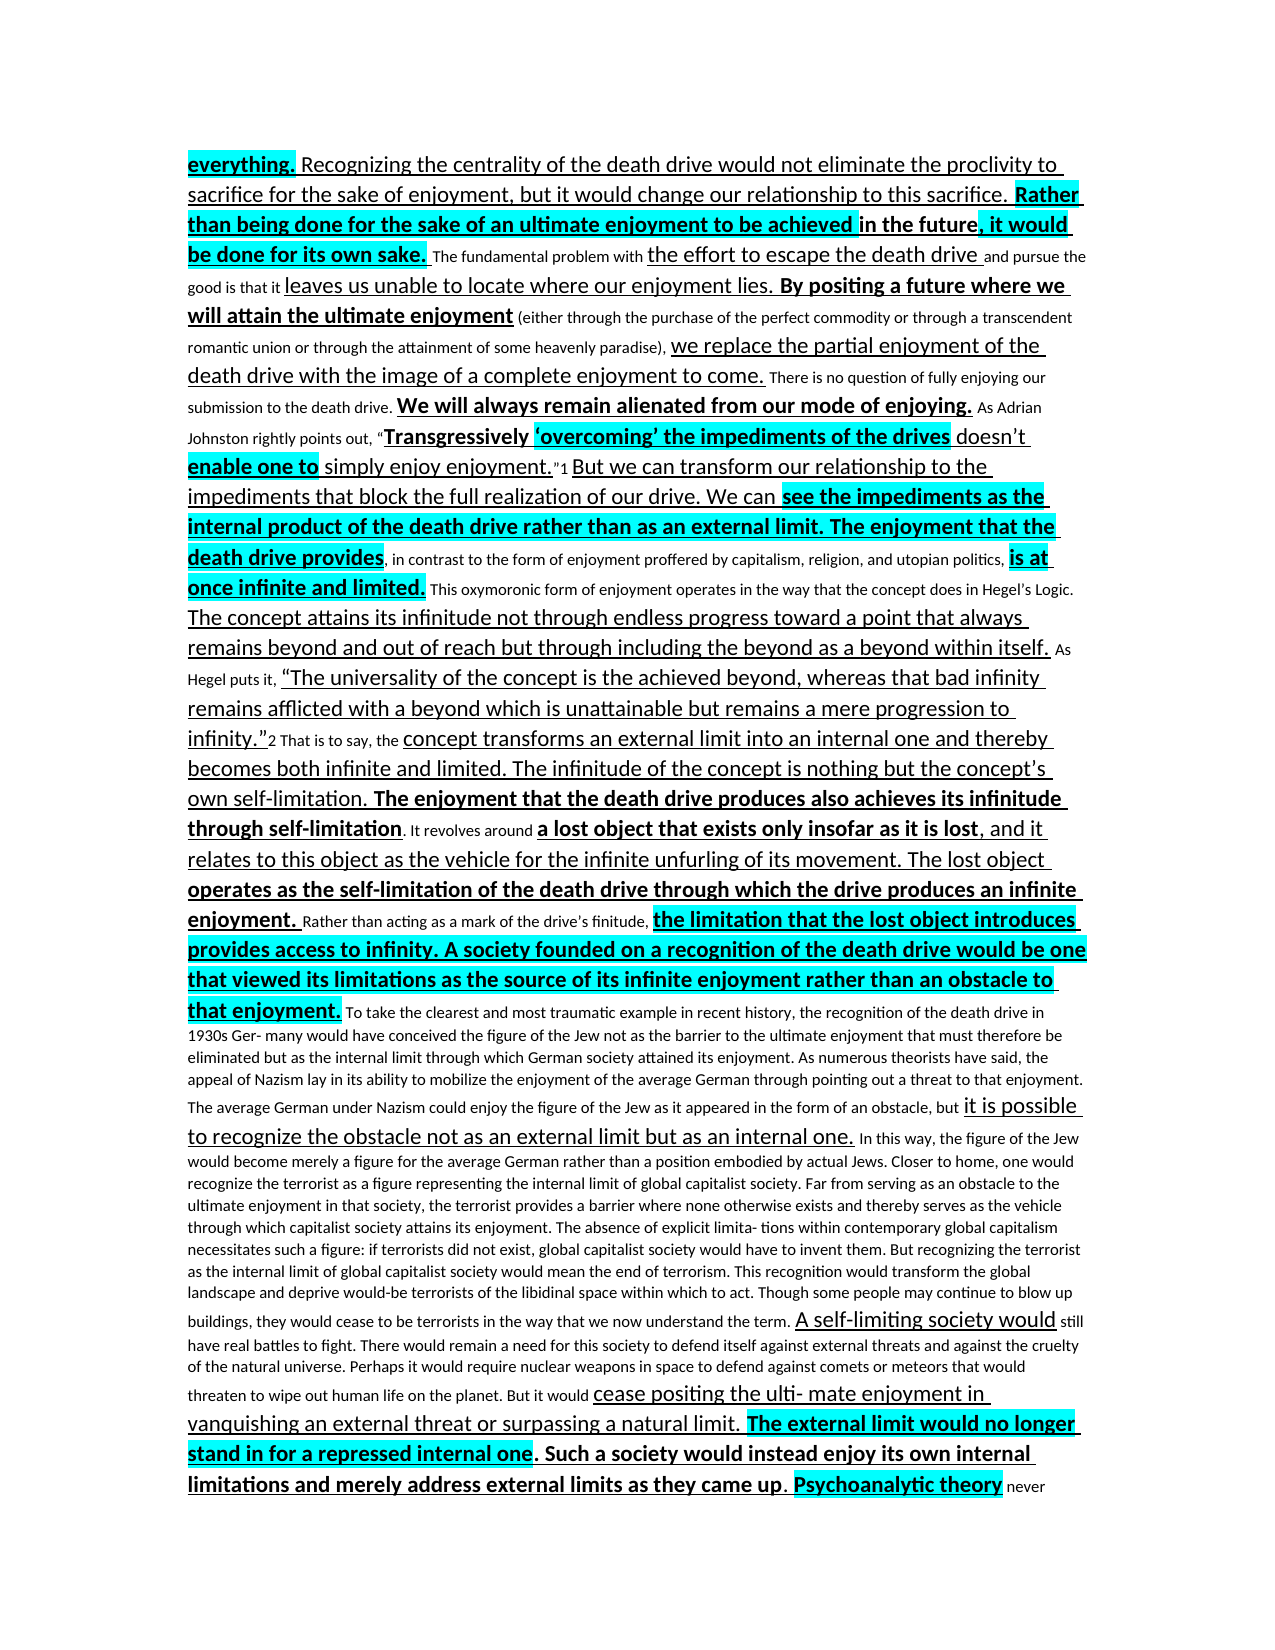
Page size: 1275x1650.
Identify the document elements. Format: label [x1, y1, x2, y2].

text [187, 960, 1087, 1498]
text [187, 150, 1087, 959]
